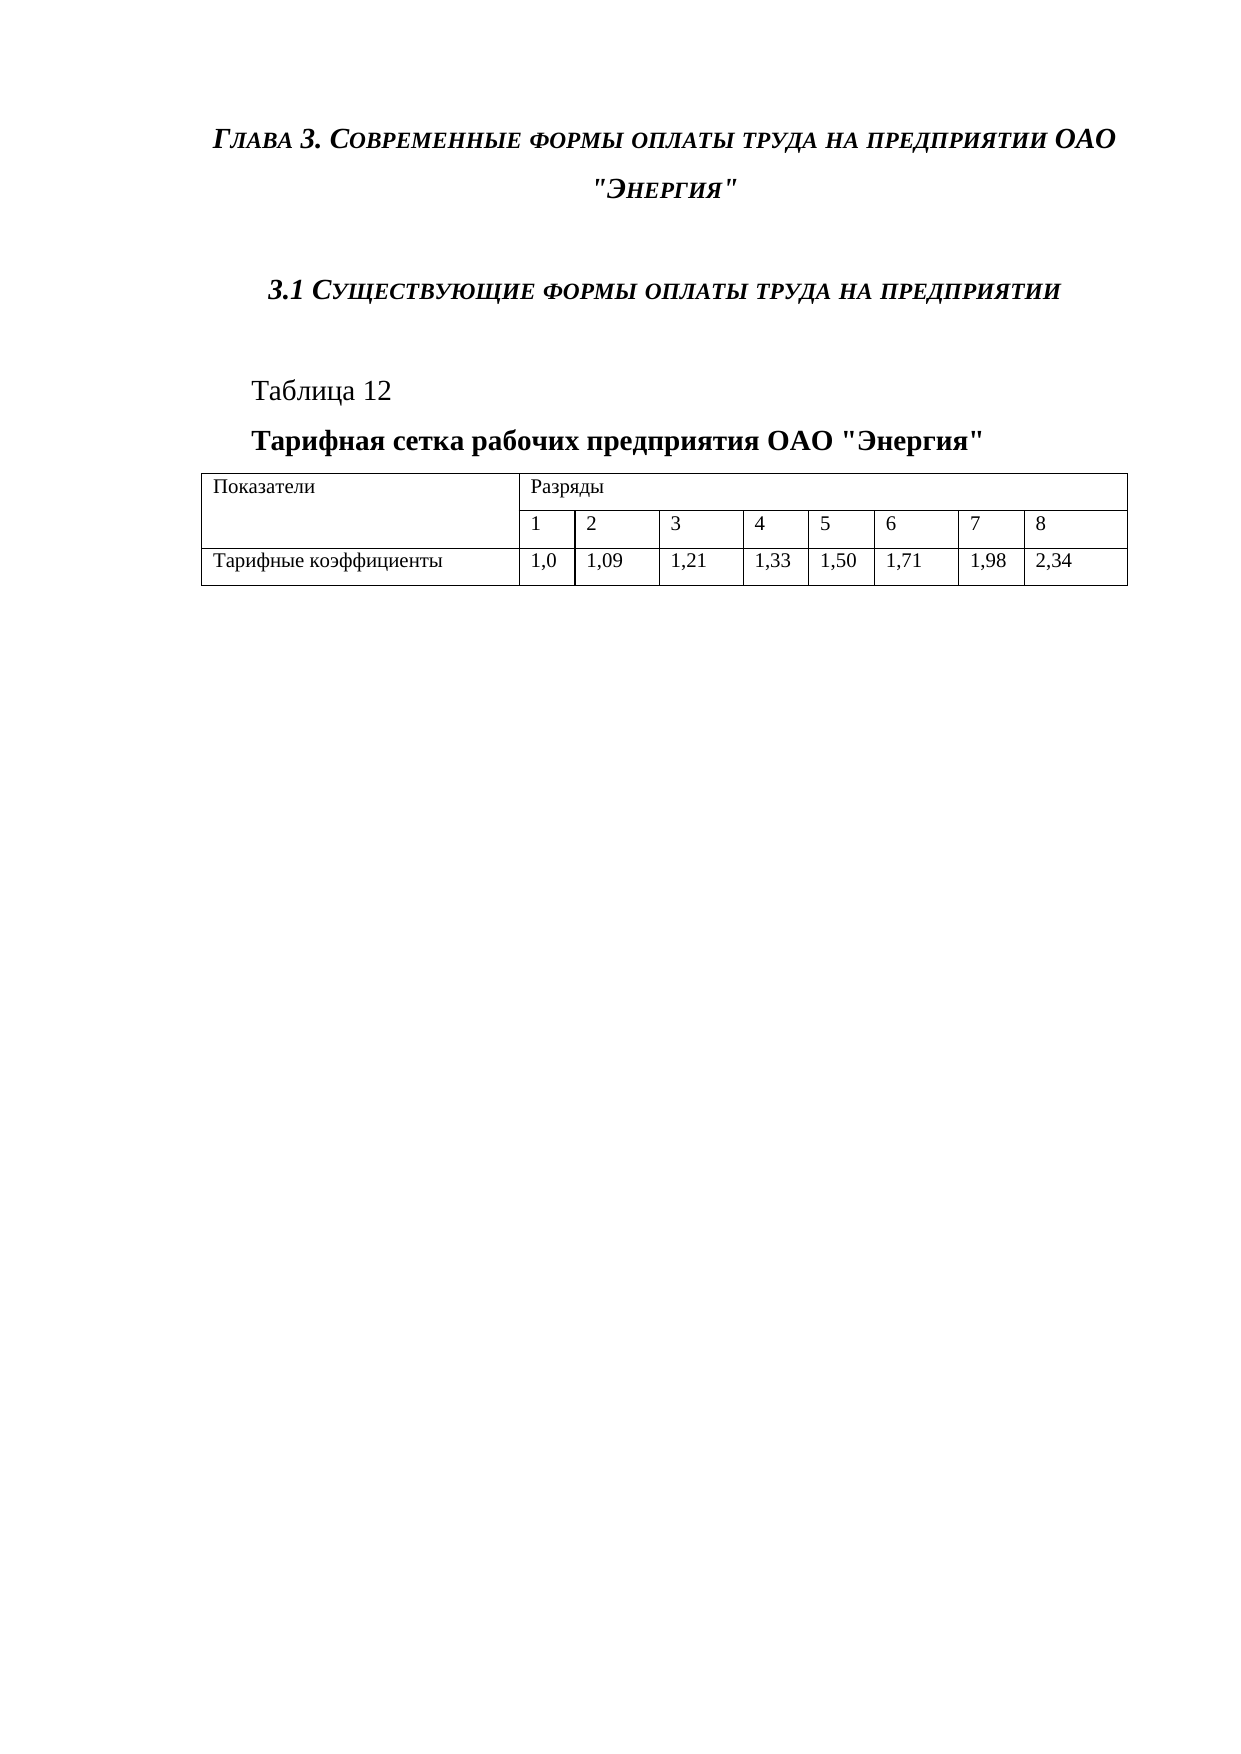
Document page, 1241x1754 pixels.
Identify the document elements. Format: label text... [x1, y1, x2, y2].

table_cell 3 [660, 511, 743, 547]
table_cell 7 [959, 511, 1024, 547]
table_header Разряды [520, 474, 1127, 510]
text Таблица 12 [177, 373, 1152, 406]
table_cell 1,50 [809, 549, 874, 584]
table_cell 1,33 [744, 549, 808, 584]
table_cell 2,34 [1025, 549, 1127, 584]
table_cell 8 [1025, 511, 1127, 547]
table_cell 5 [809, 511, 874, 547]
table_cell 1 [520, 511, 574, 547]
text Тарифная сетка рабочих предприятия ОАО "Энергия" [177, 423, 1152, 456]
table_cell 1,0 [520, 549, 574, 584]
subtitle 3.1 Существующие формы оплаты труда на предприятии [177, 272, 1152, 306]
table_cell 1,21 [660, 549, 743, 584]
table_cell 1,71 [875, 549, 958, 584]
subtitle Глава 3. Современные формы оплаты труда на предприятии ОАО "Энергия" [177, 121, 1152, 205]
table_cell 1,09 [576, 549, 659, 584]
table_cell Тарифные коэффициенты [202, 549, 519, 584]
table_cell 6 [875, 511, 958, 547]
table_cell 2 [576, 511, 659, 547]
table_cell 1,98 [959, 549, 1024, 584]
table_header Показатели [202, 474, 519, 547]
table_cell 4 [744, 511, 808, 547]
